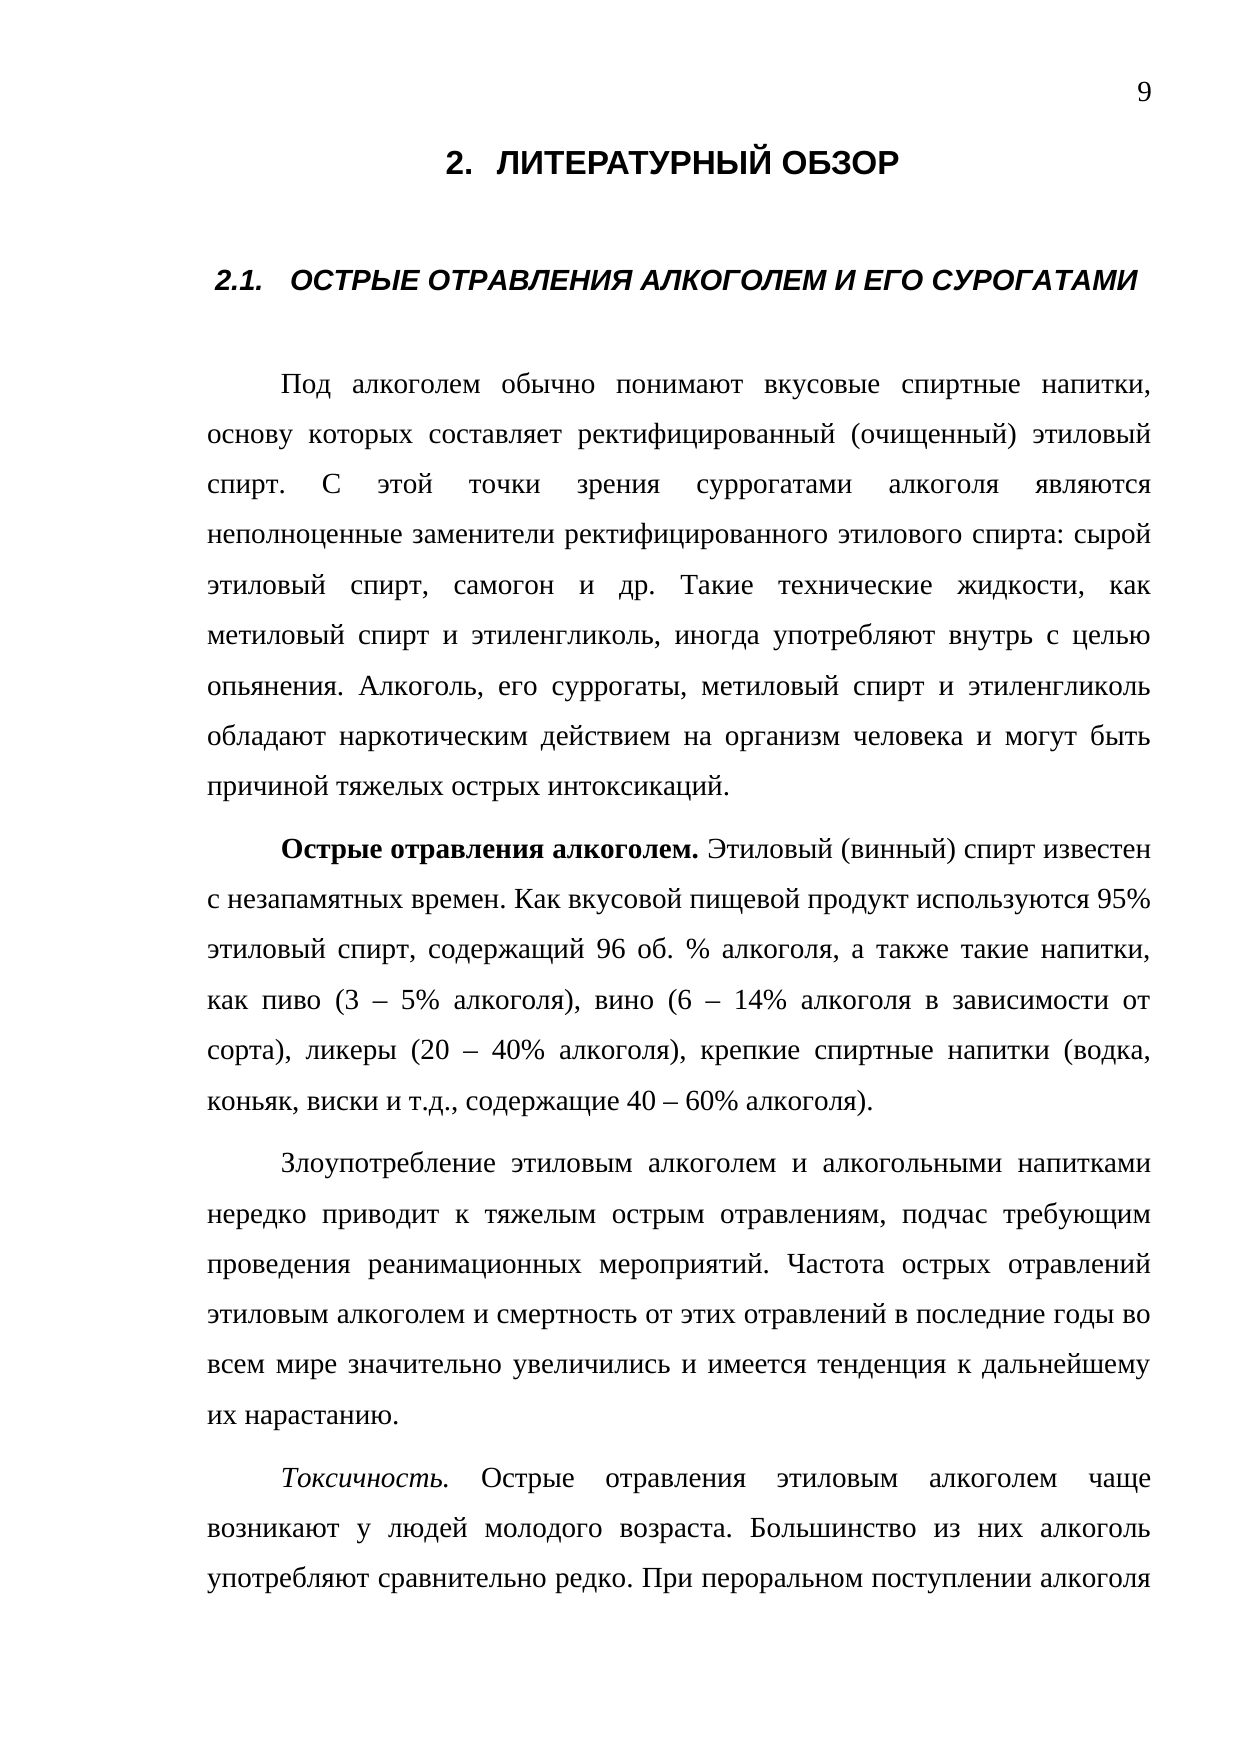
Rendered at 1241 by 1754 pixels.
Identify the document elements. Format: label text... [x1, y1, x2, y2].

subtitle Острые отравления алкоголем и его сурогатами [215, 263, 1152, 297]
text Острые отравления алкоголем. Этиловый (винный) спирт известен с незапамятных времен. Как вкусовой пищевой продукт используются 95% этиловый спирт, содержащий 96 об. % алкоголя, а также такие напитки, как пиво (3 – 5% алкоголя), вино (6 – 14% алкоголя в зависимости от сорта), ликеры (20 – 40% алкоголя), крепкие спиртные напитки (водка, коньяк, виски и т.д., содержащие 40 – 60% алкоголя). [207, 831, 1152, 1116]
text Злоупотребление этиловым алкоголем и алкогольными напитками нередко приводит к тяжелым острым отравлениям, подчас требующим проведения реанимационных мероприятий. Частота острых отравлений этиловым алкоголем и смертность от этих отравлений в последние годы во всем мире значительно увеличились и имеется тенденция к дальнейшему их нарастанию. [207, 1145, 1152, 1431]
text Под алкоголем обычно понимают вкусовые спиртные напитки, основу которых составляет ректифицированный (очищенный) этиловый спирт. С этой точки зрения суррогатами алкоголя являются неполноценные заменители ректифицированного этилового спирта: сырой этиловый спирт, самогон и др. Такие технические жидкости, как метиловый спирт и этиленгликоль, иногда употребляют внутрь с целью опьянения. Алкоголь, его суррогаты, метиловый спирт и этиленгликоль обладают наркотическим действием на организм человека и могут быть причиной тяжелых острых интоксикаций. [207, 366, 1152, 802]
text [207, 1460, 1152, 1594]
subtitle Литературный обзор [207, 143, 1152, 182]
